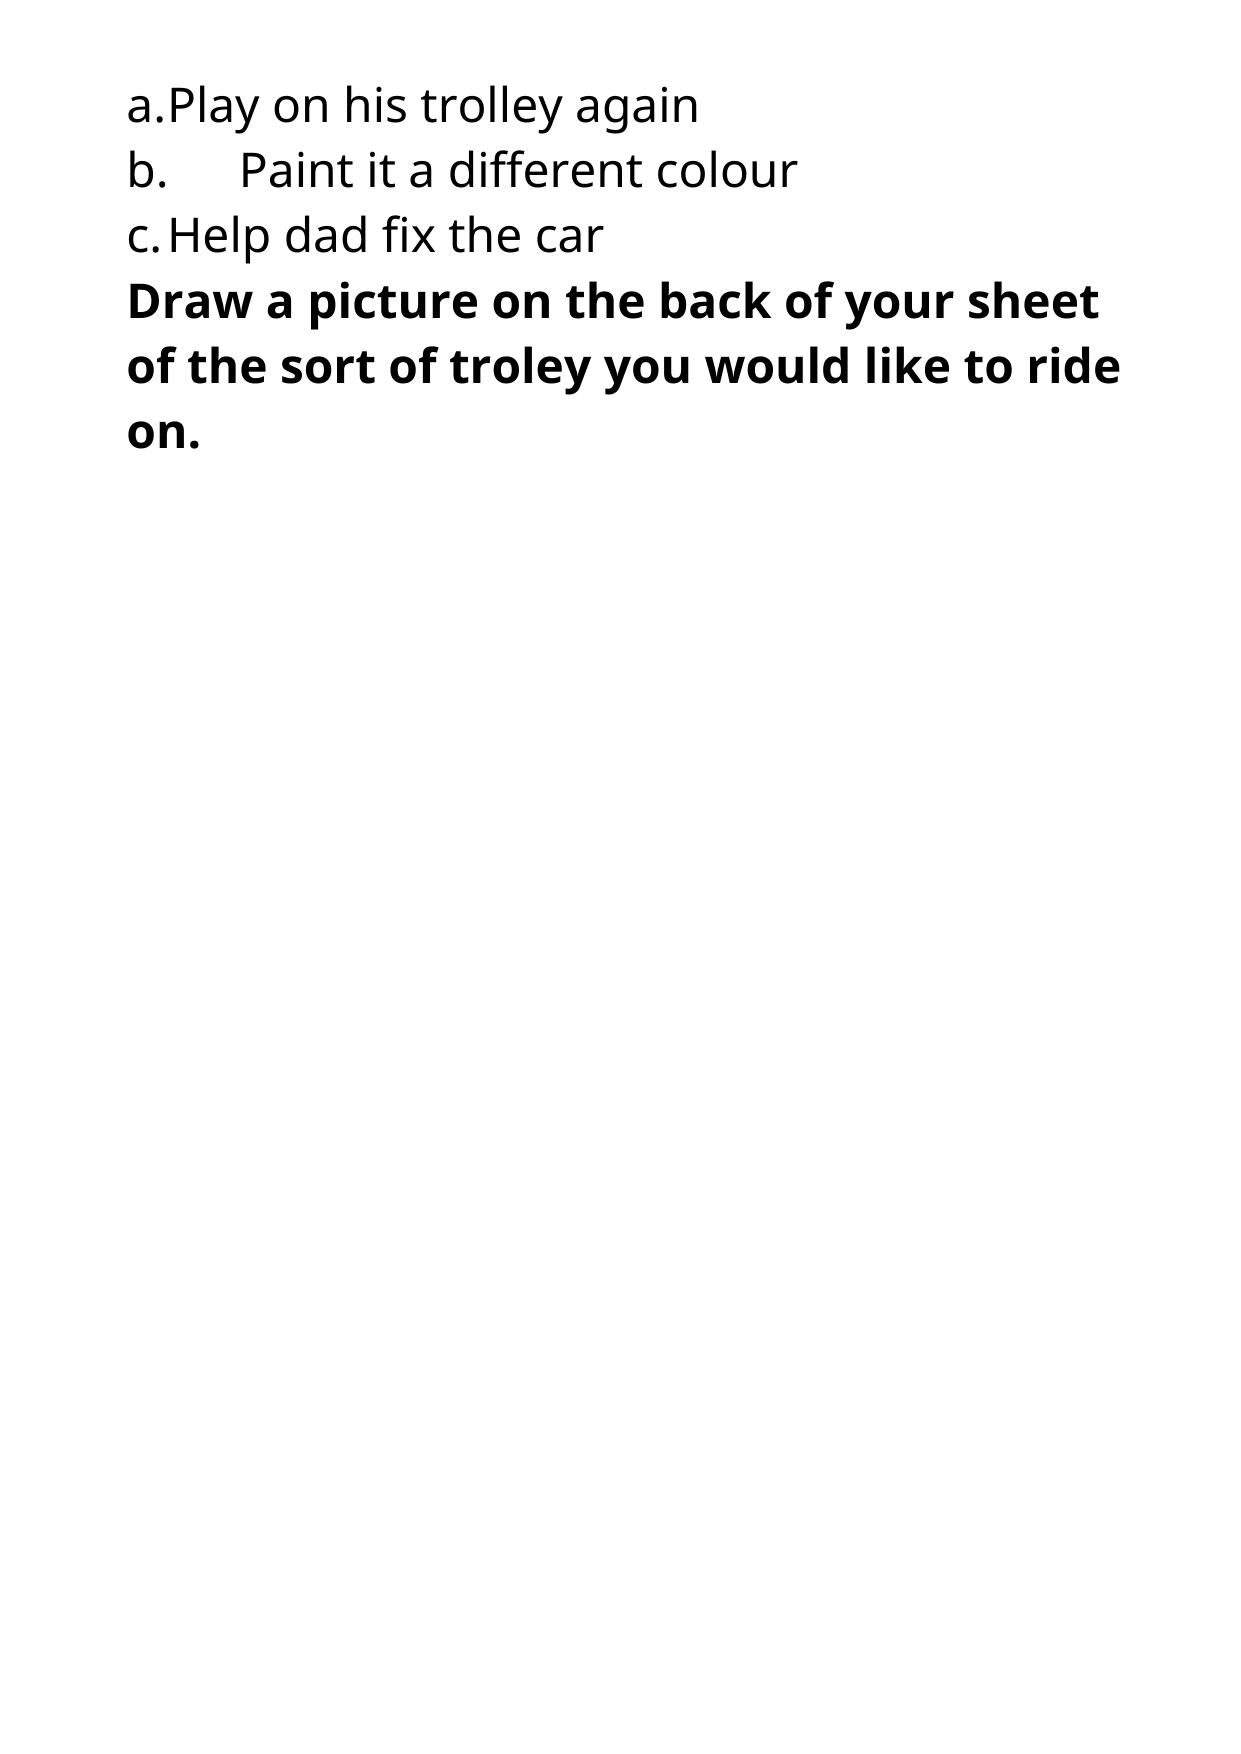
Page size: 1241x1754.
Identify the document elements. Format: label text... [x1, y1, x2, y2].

list Help dad fix the car [126, 201, 1152, 267]
text Draw a picture on the back of your sheet of the sort of troley you would like to ride on. [126, 267, 1152, 463]
list Play on his trolley again [126, 71, 1152, 136]
list Paint it a different colour [126, 136, 1152, 201]
